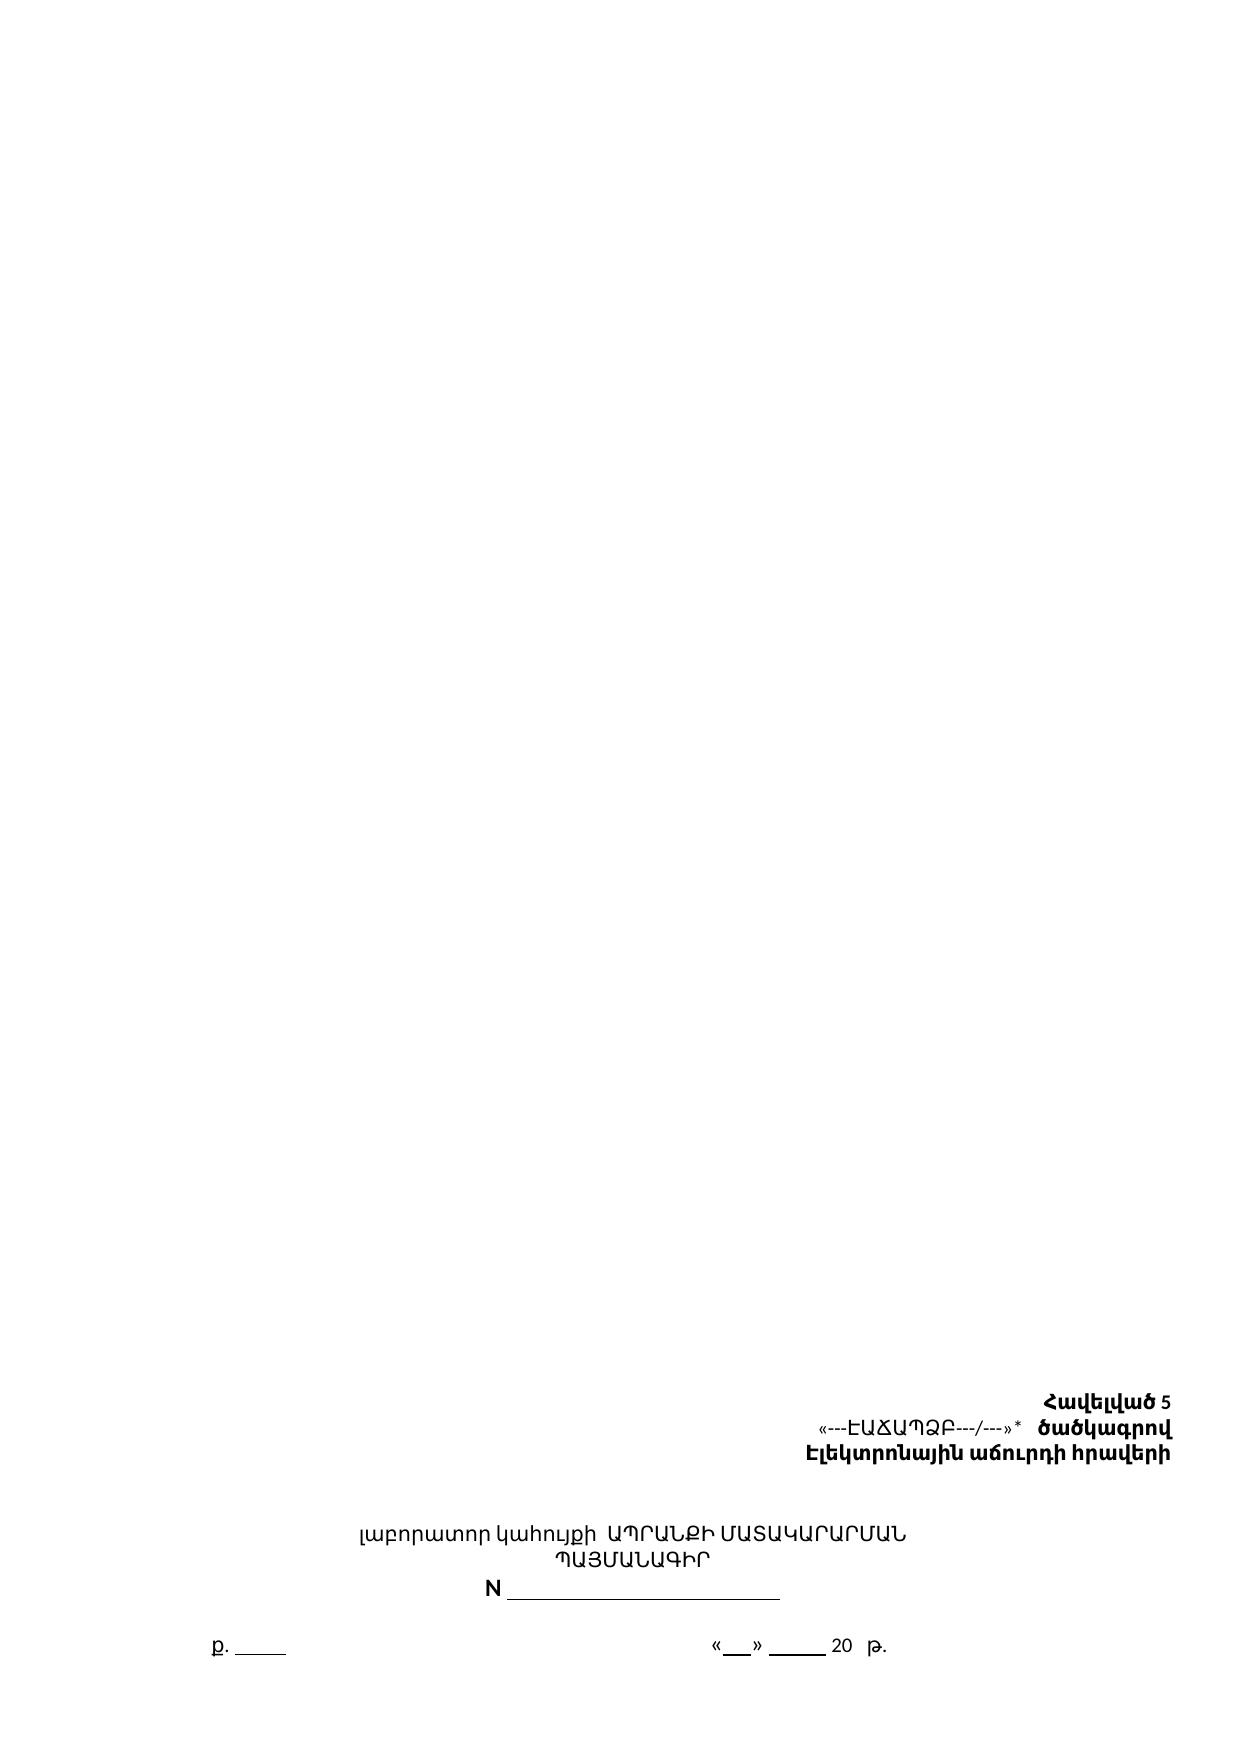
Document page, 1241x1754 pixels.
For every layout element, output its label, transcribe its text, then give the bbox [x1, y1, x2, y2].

text Հավելված 5 [94, 1389, 1171, 1415]
text ՊԱՅՄԱՆԱԳԻՐ [79, 1547, 1171, 1572]
text «---ԷԱՃԱՊՁԲ---/---»* ծածկագրով [94, 1415, 1171, 1440]
text լաբորատոր կահույքի ԱՊՐԱՆՔԻ ՄԱՏԱԿԱՐԱՐՄԱՆ [79, 1522, 1171, 1547]
text Էլեկտրոնային աճուրդի հրավերի [94, 1440, 1171, 1466]
text ք. « » 20 թ. [94, 1628, 1171, 1659]
text N [79, 1572, 1171, 1603]
